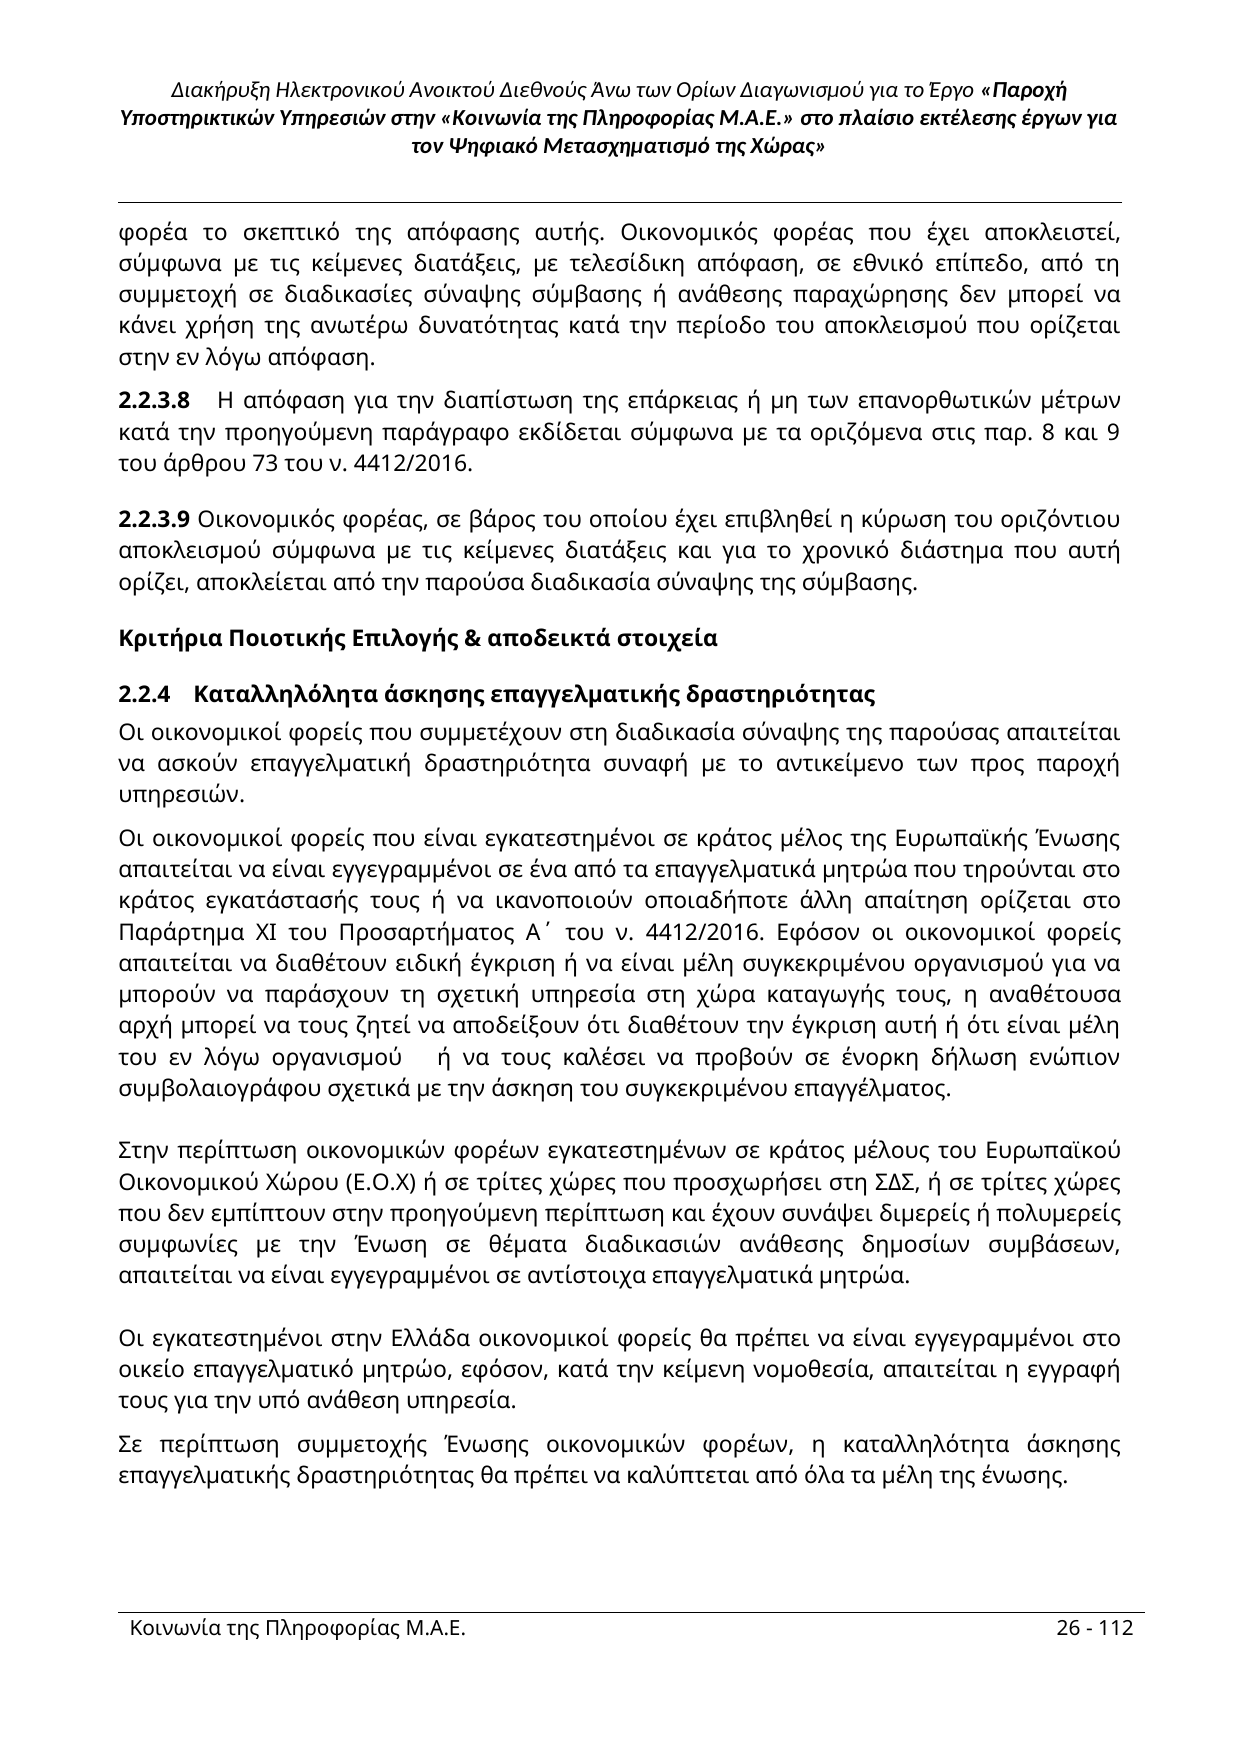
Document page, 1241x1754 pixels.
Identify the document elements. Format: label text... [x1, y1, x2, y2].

list Οι εγκατεστημένοι στην Ελλάδα οικονομικοί φορείς θα πρέπει να είναι εγγεγραμμένοι στο οικείο επαγγελματικό μητρώο, εφόσον, κατά την κείμενη νομοθεσία, απαιτείται η εγγραφή τους για την υπό ανάθεση υπηρεσία. [118, 1322, 1122, 1416]
list Οι οικονομικοί φορείς που είναι εγκατεστημένοι σε κράτος μέλος της Ευρωπαϊκής Ένωσης απαιτείται να είναι εγγεγραμμένοι σε ένα από τα επαγγελματικά μητρώα που τηρούνται στο κράτος εγκατάστασής τους ή να ικανοποιούν οποιαδήποτε άλλη απαίτηση ορίζεται στο Παράρτημα XI του Προσαρτήματος Α΄ του ν. 4412/2016. Εφόσον οι οικονομικοί φορείς απαιτείται να διαθέτουν ειδική έγκριση ή να είναι μέλη συγκεκριμένου οργανισμού για να μπορούν να παράσχουν τη σχετική υπηρεσία στη χώρα καταγωγής τους, η αναθέτουσα αρχή μπορεί να τους ζητεί να αποδείξουν ότι διαθέτουν την έγκριση αυτή ή ότι είναι μέλη του εν λόγω οργανισμού ή να τους καλέσει να προβούν σε ένορκη δήλωση ενώπιον συμβολαιογράφου σχετικά με την άσκηση του συγκεκριμένου επαγγέλματος. [118, 822, 1122, 1103]
text 2.2.3.8 Η απόφαση για την διαπίστωση της επάρκειας ή μη των επανορθωτικών μέτρων κατά την προηγούμενη παράγραφο εκδίδεται σύμφωνα με τα οριζόμενα στις παρ. 8 και 9 του άρθρου 73 του ν. 4412/2016. [118, 384, 1122, 478]
list 2.2.3.9 Οικονομικός φορέας, σε βάρος του οποίου έχει επιβληθεί η κύρωση του οριζόντιου αποκλεισμού σύμφωνα με τις κείμενες διατάξεις και για το χρονικό διάστημα που αυτή ορίζει, αποκλείεται από την παρούσα διαδικασία σύναψης της σύμβασης. [118, 503, 1122, 597]
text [118, 216, 1122, 372]
subtitle Καταλληλόλητα άσκησης επαγγελματικής δραστηριότητας [118, 678, 1122, 709]
text Οι οικονομικοί φορείς που συμμετέχουν στη διαδικασία σύναψης της παρούσας απαιτείται να ασκούν επαγγελματική δραστηριότητα συναφή με το αντικείμενο των προς παροχή υπηρεσιών. [118, 716, 1122, 809]
text Σε περίπτωση συμμετοχής Ένωσης οικονομικών φορέων, η καταλληλότητα άσκησης επαγγελματικής δραστηριότητας θα πρέπει να καλύπτεται από όλα τα μέλη της ένωσης. [118, 1428, 1122, 1491]
subtitle Κριτήρια Ποιοτικής Επιλογής & αποδεικτά στοιχεία [118, 622, 1122, 653]
list Στην περίπτωση οικονομικών φορέων εγκατεστημένων σε κράτος μέλους του Ευρωπαϊκού Οικονομικού Χώρου (Ε.Ο.Χ) ή σε τρίτες χώρες που προσχωρήσει στη ΣΔΣ, ή σε τρίτες χώρες που δεν εμπίπτουν στην προηγούμενη περίπτωση και έχουν συνάψει διμερείς ή πολυμερείς συμφωνίες με την Ένωση σε θέματα διαδικασιών ανάθεσης δημοσίων συμβάσεων, απαιτείται να είναι εγγεγραμμένοι σε αντίστοιχα επαγγελματικά μητρώα. [118, 1134, 1122, 1291]
